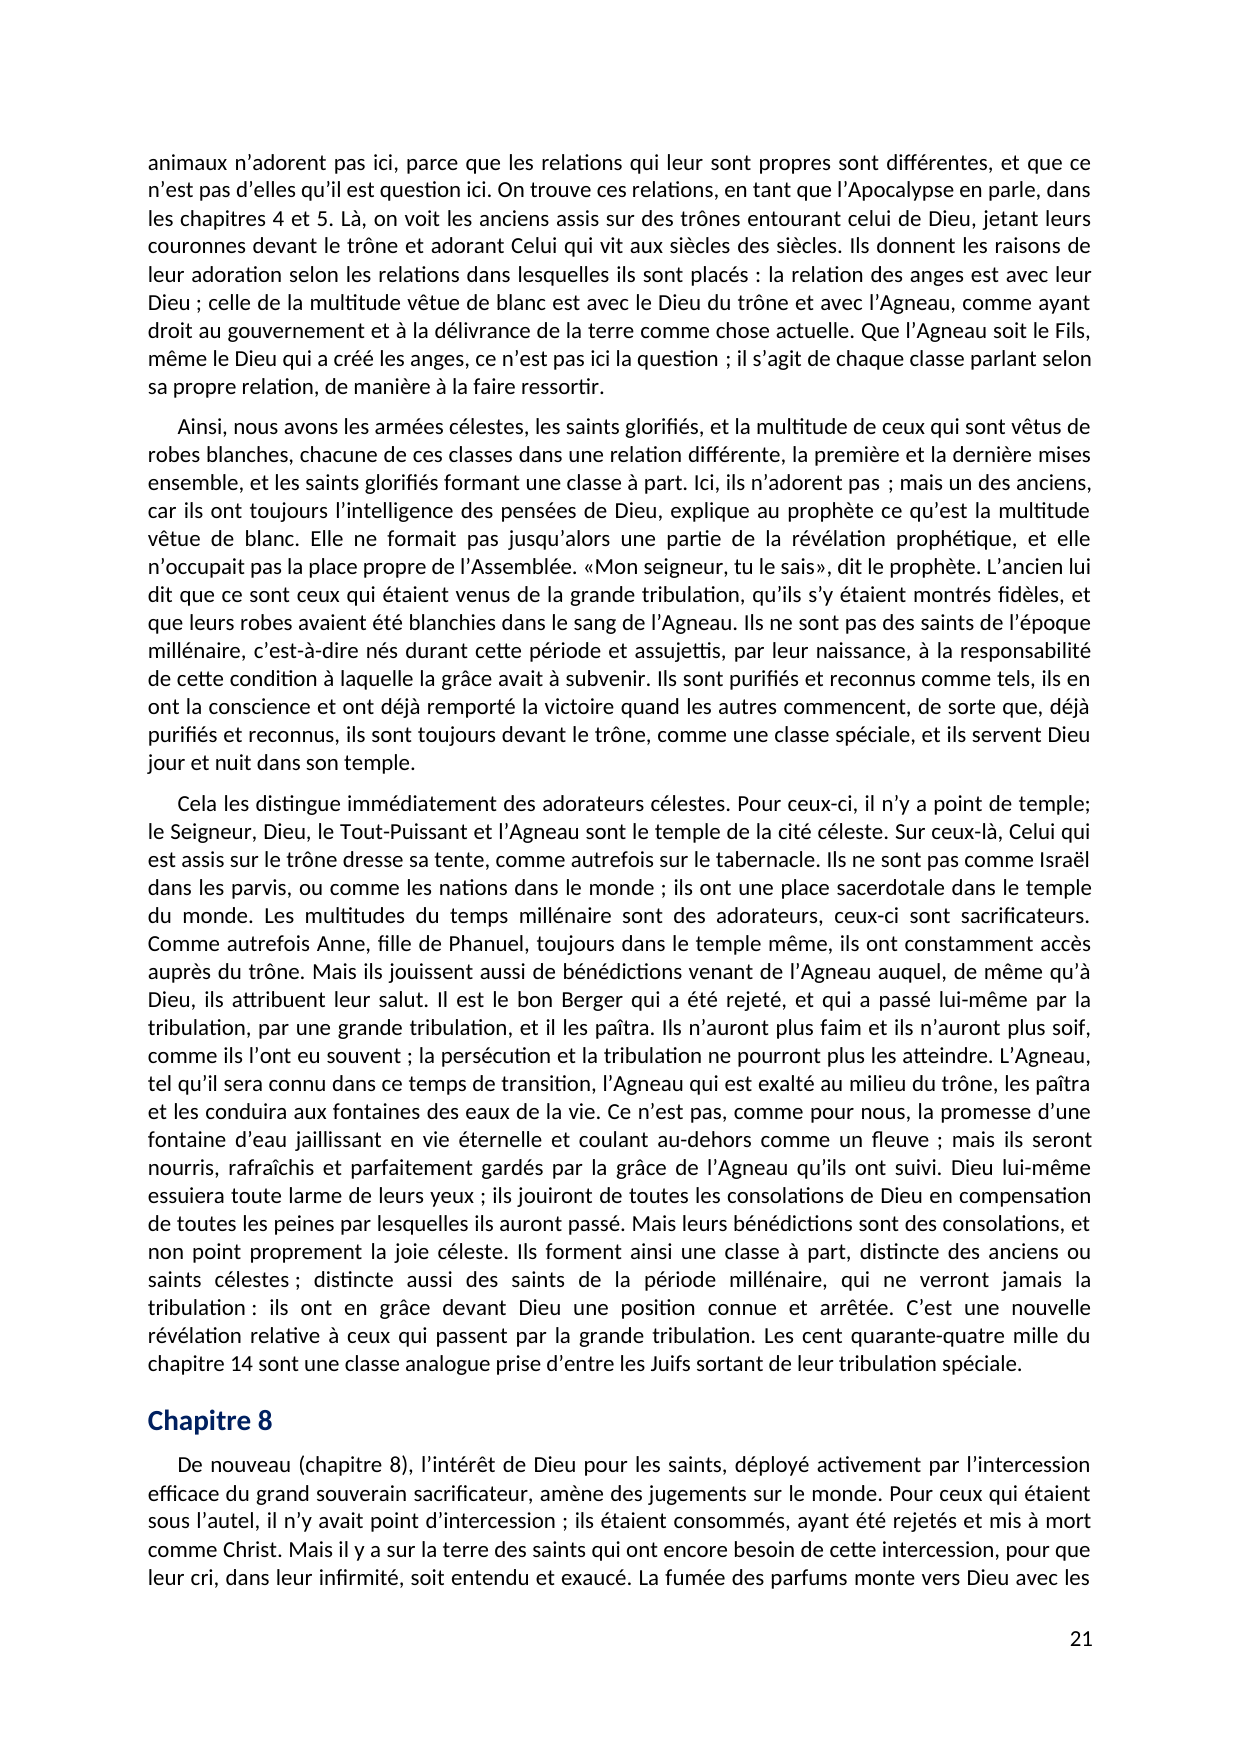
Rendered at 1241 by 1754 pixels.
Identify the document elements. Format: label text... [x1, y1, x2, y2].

text Cela les distingue immédiatement des adorateurs célestes. Pour ceux-ci, il n’y a point de temple; le Seigneur, Dieu, le Tout-Puissant et l’Agneau sont le temple de la cité céleste. Sur ceux-là, Celui qui est assis sur le trône dresse sa tente, comme autrefois sur le tabernacle. Ils ne sont pas comme Israël dans les parvis, ou comme les nations dans le monde ; ils ont une place sacerdotale dans le temple du monde. Les multitudes du temps millénaire sont des adorateurs, ceux-ci sont sacrificateurs. Comme autrefois Anne, fille de Phanuel, toujours dans le temple même, ils ont constamment accès auprès du trône. Mais ils jouissent aussi de bénédictions venant de l’Agneau auquel, de même qu’à Dieu, ils attribuent leur salut. Il est le bon Berger qui a été rejeté, et qui a passé lui-même par la tribulation, par une grande tribulation, et il les paîtra. Ils n’auront plus faim et ils n’auront plus soif, comme ils l’ont eu souvent ; la persécution et la tribulation ne pourront plus les atteindre. L’Agneau, tel qu’il sera connu dans ce temps de transition, l’Agneau qui est exalté au milieu du trône, les paîtra et les conduira aux fontaines des eaux de la vie. Ce n’est pas, comme pour nous, la promesse d’une fontaine d’eau jaillissant en vie éternelle et coulant au-dehors comme un fleuve ; mais ils seront nourris, rafraîchis et parfaitement gardés par la grâce de l’Agneau qu’ils ont suivi. Dieu lui-même essuiera toute larme de leurs yeux ; ils jouiront de toutes les consolations de Dieu en compensation de toutes les peines par lesquelles ils auront passé. Mais leurs bénédictions sont des consolations, et non point proprement la joie céleste. Ils forment ainsi une classe à part, distincte des anciens ou saints célestes ; distincte aussi des saints de la période millénaire, qui ne verront jamais la tribulation : ils ont en grâce devant Dieu une position connue et arrêtée. C’est une nouvelle révélation relative à ceux qui passent par la grande tribulation. Les cent quarante-quatre mille du chapitre 14 sont une classe analogue prise d’entre les Juifs sortant de leur tribulation spéciale. [148, 789, 1093, 1377]
text Ainsi, nous avons les armées célestes, les saints glorifiés, et la multitude de ceux qui sont vêtus de robes blanches, chacune de ces classes dans une relation différente, la première et la dernière mises ensemble, et les saints glorifiés formant une classe à part. Ici, ils n’adorent pas ; mais un des anciens, car ils ont toujours l’intelligence des pensées de Dieu, explique au prophète ce qu’est la multitude vêtue de blanc. Elle ne formait pas jusqu’alors une partie de la révélation prophétique, et elle n’occupait pas la place propre de l’Assemblée. «Mon seigneur, tu le sais», dit le prophète. L’ancien lui dit que ce sont ceux qui étaient venus de la grande tribulation, qu’ils s’y étaient montrés fidèles, et que leurs robes avaient été blanchies dans le sang de l’Agneau. Ils ne sont pas des saints de l’époque millénaire, c’est-à-dire nés durant cette période et assujettis, par leur naissance, à la responsabilité de cette condition à laquelle la grâce avait à subvenir. Ils sont purifiés et reconnus comme tels, ils en ont la conscience et ont déjà remporté la victoire quand les autres commencent, de sorte que, déjà purifiés et reconnus, ils sont toujours devant le trône, comme une classe spéciale, et ils servent Dieu jour et nuit dans son temple. [148, 412, 1093, 777]
subtitle Chapitre 8 [148, 1402, 1093, 1438]
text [148, 1451, 1093, 1591]
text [148, 148, 1093, 400]
